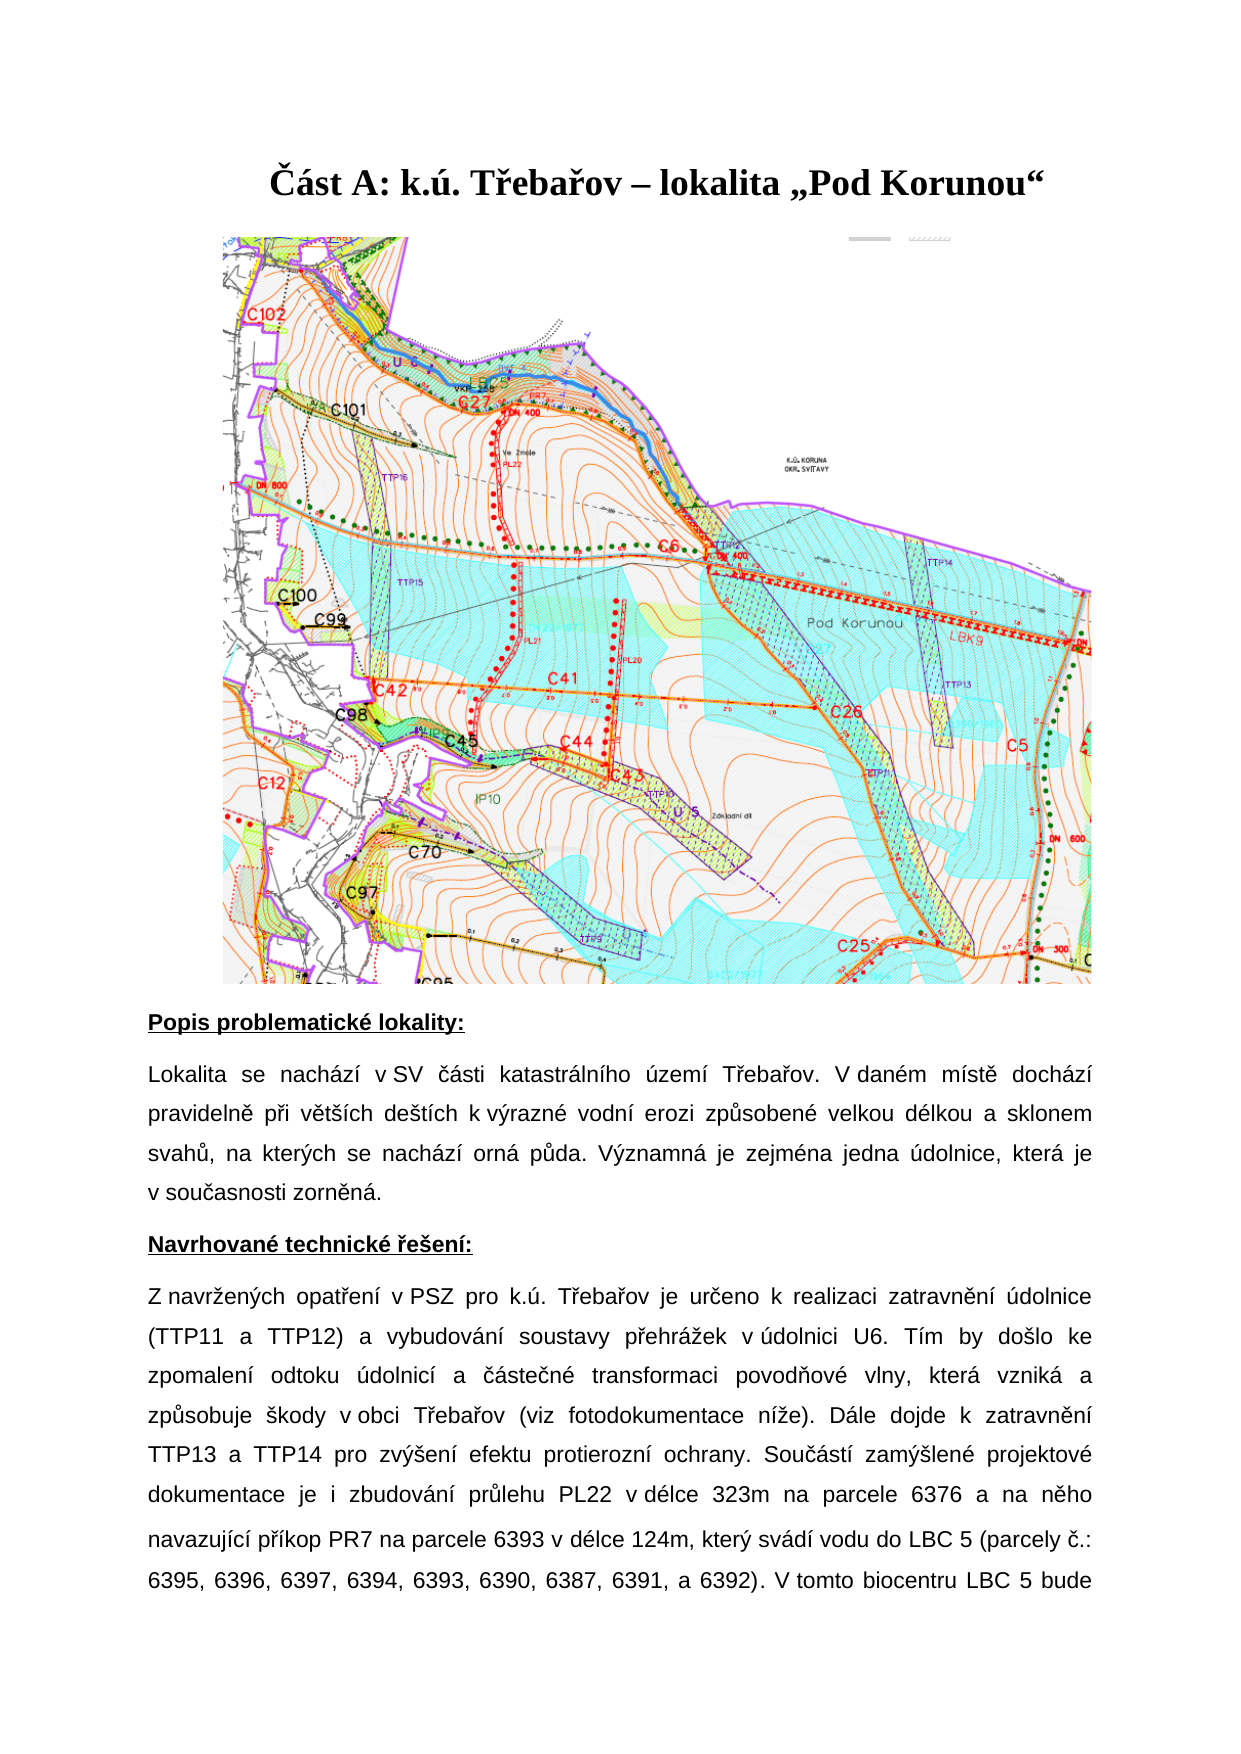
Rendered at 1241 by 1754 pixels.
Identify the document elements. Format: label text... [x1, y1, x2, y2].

text Část A: k.ú. Třebařov – lokalita „Pod Korunou“ [148, 160, 1093, 203]
text Popis problematické lokality: [148, 1009, 1093, 1035]
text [148, 1283, 1093, 1593]
text Navrhované technické řešení: [148, 1231, 1093, 1258]
text Lokalita se nachází v SV části katastrálního území Třebařov. V daném místě dochází pravidelně při větších deštích k výrazné vodní erozi způsobené velkou délkou a sklonem svahů, na kterých se nachází orná půda. Významná je zejména jedna údolnice, která je v současnosti zorněná. [148, 1061, 1093, 1206]
